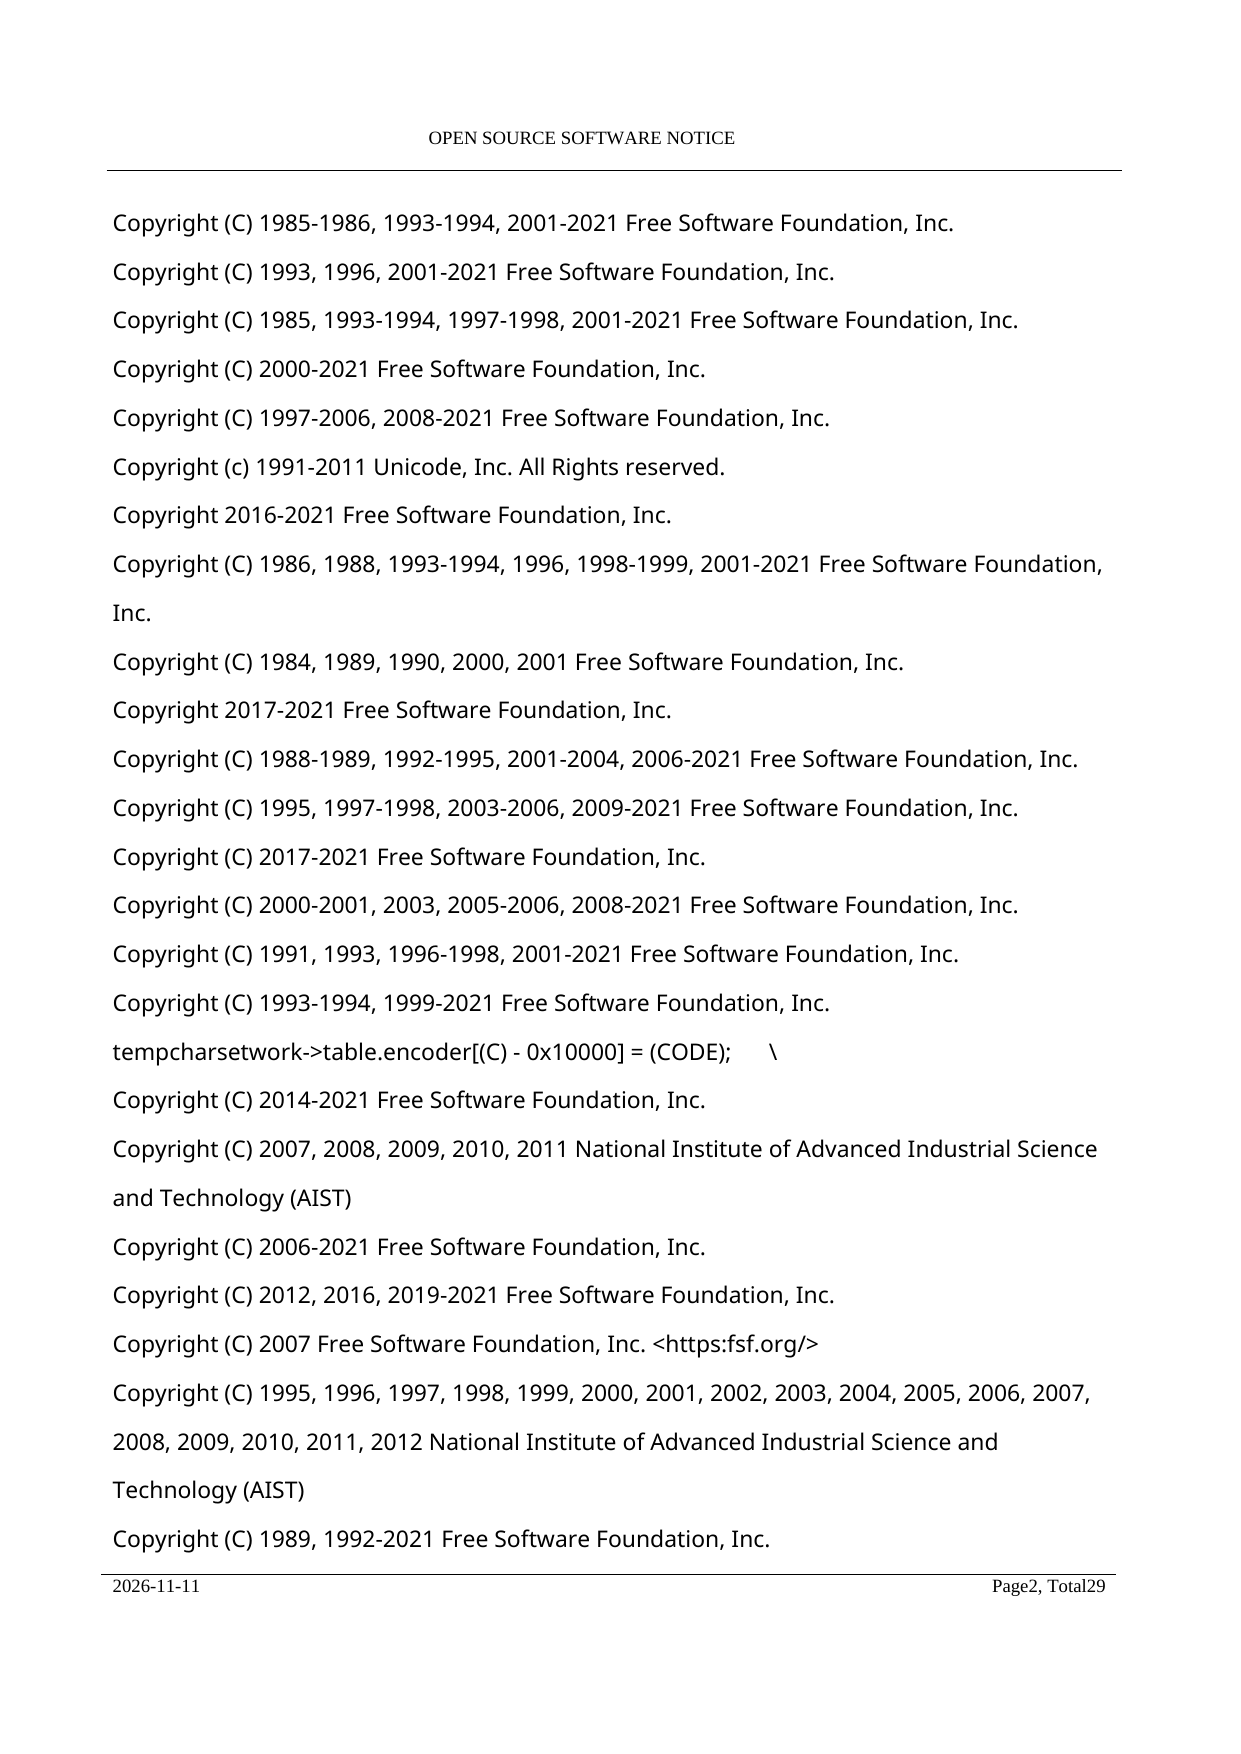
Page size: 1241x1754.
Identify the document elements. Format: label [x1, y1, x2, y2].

text [112, 206, 1128, 1555]
